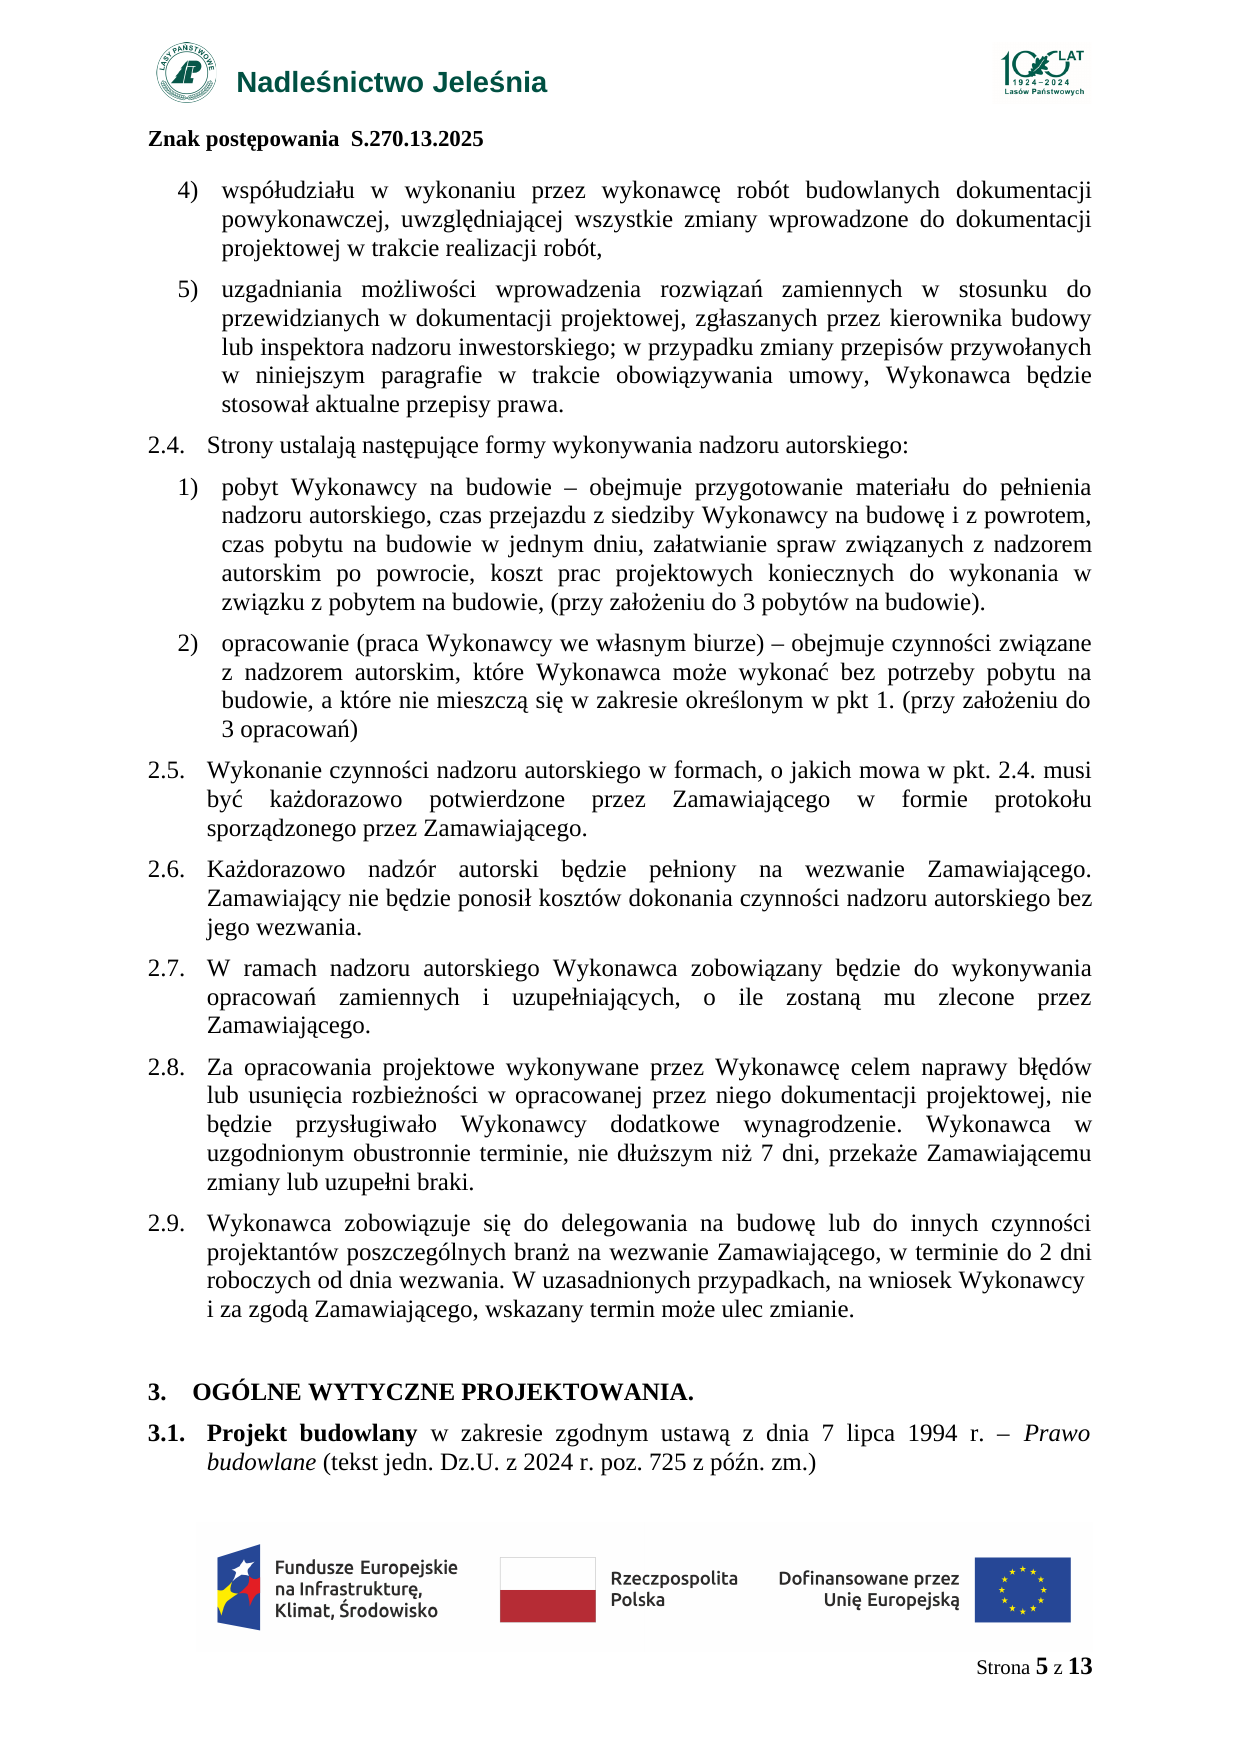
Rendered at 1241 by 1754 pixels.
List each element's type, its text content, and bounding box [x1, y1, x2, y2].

text 2.9. Wykonawca zobowiązuje się do delegowania na budowę lub do innych czynności projektantów poszczególnych branż na wezwanie Zamawiającego, w terminie do 2 dni roboczych od dnia wezwania. W uzasadnionych przypadkach, na wniosek Wykonawcy i za zgodą Zamawiającego, wskazany termin może ulec zmianie. [148, 1208, 1093, 1323]
text 2.4. Strony ustalają następujące formy wykonywania nadzoru autorskiego: [148, 430, 1093, 459]
text 2.5. Wykonanie czynności nadzoru autorskiego w formach, o jakich mowa w pkt. 2.4. musi być każdorazowo potwierdzone przez Zamawiającego w formie protokołu sporządzonego przez Zamawiającego. [148, 755, 1093, 842]
text 2) opracowanie (praca Wykonawcy we własnym biurze) – obejmuje czynności związane z nadzorem autorskim, które Wykonawca może wykonać bez potrzeby pobytu na budowie, a które nie mieszczą się w zakresie określonym w pkt 1. (przy założeniu do 3 opracowań) [177, 628, 1093, 743]
text 3. OGÓLNE WYTYCZNE PROJEKTOWANIA. [148, 1377, 1093, 1405]
text 4) współudziału w wykonaniu przez wykonawcę robót budowlanych dokumentacji powykonawczej, uwzględniającej wszystkie zmiany wprowadzone do dokumentacji projektowej w trakcie realizacji robót, [177, 175, 1093, 262]
text 1) pobyt Wykonawcy na budowie – obejmuje przygotowanie materiału do pełnienia nadzoru autorskiego, czas przejazdu z siedziby Wykonawcy na budowę i z powrotem, czas pobytu na budowie w jednym dniu, załatwianie spraw związanych z nadzorem autorskim po powrocie, koszt prac projektowych koniecznych do wykonania w związku z pobytem na budowie, (przy założeniu do 3 pobytów na budowie). [177, 472, 1093, 615]
text 5) uzgadniania możliwości wprowadzenia rozwiązań zamiennych w stosunku do przewidzianych w dokumentacji projektowej, zgłaszanych przez kierownika budowy lub inspektora nadzoru inwestorskiego; w przypadku zmiany przepisów przywołanych w niniejszym paragrafie w trakcie obowiązywania umowy, Wykonawca będzie stosował aktualne przepisy prawa. [177, 274, 1093, 418]
text 3.1. Projekt budowlany w zakresie zgodnym ustawą z dnia 7 lipca 1994 r. – Prawo budowlane (tekst jedn. Dz.U. z 2024 r. poz. 725 z późn. zm.) [148, 1418, 1093, 1475]
text 2.8. Za opracowania projektowe wykonywane przez Wykonawcę celem naprawy błędów lub usunięcia rozbieżności w opracowanej przez niego dokumentacji projektowej, nie będzie przysługiwało Wykonawcy dodatkowe wynagrodzenie. Wykonawca w uzgodnionym obustronnie terminie, nie dłuższym niż 7 dni, przekaże Zamawiającemu zmiany lub uzupełni braki. [148, 1052, 1093, 1195]
picture [196, 1522, 1093, 1652]
picture [992, 42, 1092, 104]
text 2.7. W ramach nadzoru autorskiego Wykonawca zobowiązany będzie do wykonywania opracowań zamiennych i uzupełniających, o ile zostaną mu zlecone przez Zamawiającego. [148, 953, 1093, 1039]
text 2.6. Każdorazowo nadzór autorski będzie pełniony na wezwanie Zamawiającego. Zamawiający nie będzie ponosił kosztów dokonania czynności nadzoru autorskiego bez jego wezwania. [148, 854, 1093, 940]
